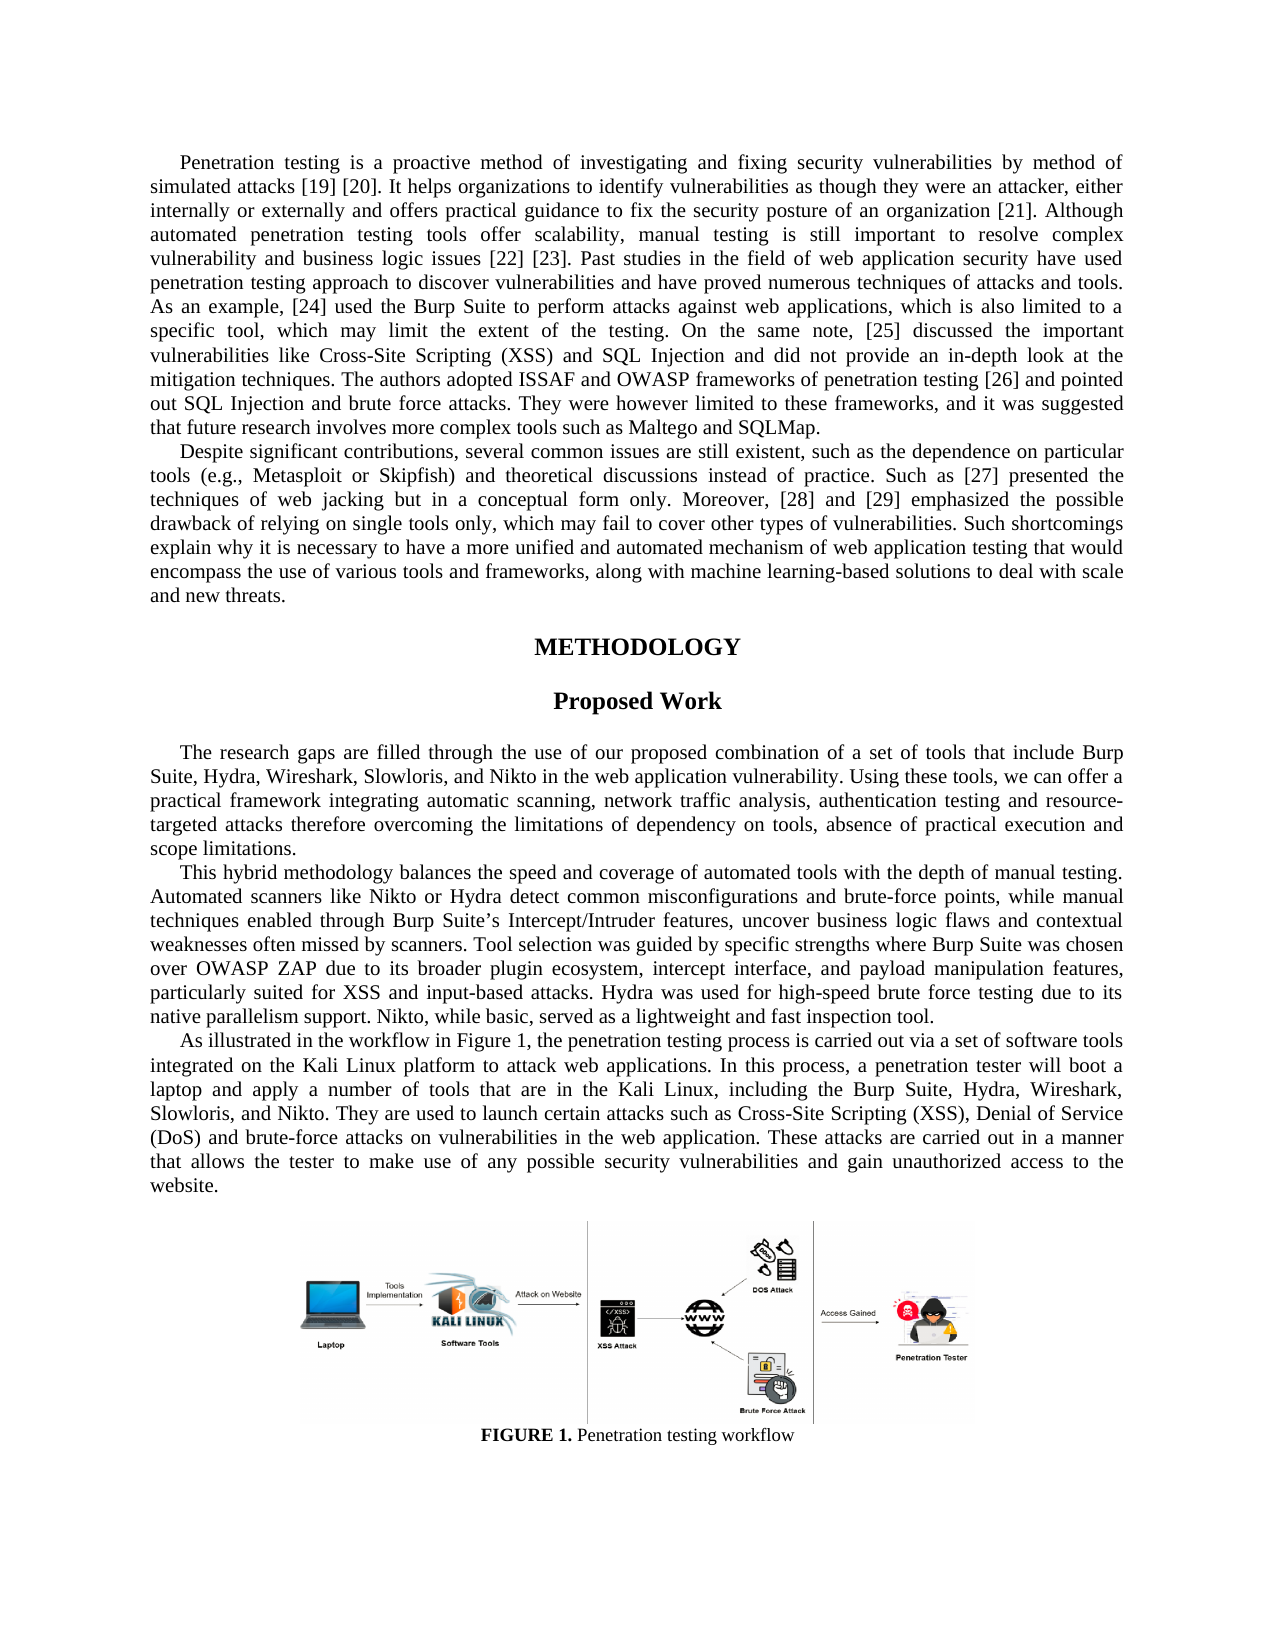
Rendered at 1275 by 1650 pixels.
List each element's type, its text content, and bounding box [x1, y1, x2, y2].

picture [300, 1221, 976, 1424]
text The research gaps are filled through the use of our proposed combination of a set of tools that include Burp Suite, Hydra, Wireshark, Slowloris, and Nikto in the web application vulnerability. Using these tools, we can offer a practical framework integrating automatic scanning, network traffic analysis, authentication testing and resource-targeted attacks therefore overcoming the limitations of dependency on tools, absence of practical execution and scope limitations. [150, 740, 1125, 860]
text Despite significant contributions, several common issues are still existent, such as the dependence on particular tools (e.g., Metasploit or Skipfish) and theoretical discussions instead of practice. Such as [27] presented the techniques of web jacking but in a conceptual form only. Moreover, [28] and [29] emphasized the possible drawback of relying on single tools only, which may fail to cover other types of vulnerabilities. Such shortcomings explain why it is necessary to have a more unified and automated mechanism of web application testing that would encompass the use of various tools and frameworks, along with machine learning-based solutions to deal with scale and new threats. [150, 439, 1125, 607]
text This hybrid methodology balances the speed and coverage of automated tools with the depth of manual testing. Automated scanners like Nikto or Hydra detect common misconfigurations and brute-force points, while manual techniques enabled through Burp Suite’s Intercept/Intruder features, uncover business logic flaws and contextual weaknesses often missed by scanners. Tool selection was guided by specific strengths where Burp Suite was chosen over OWASP ZAP due to its broader plugin ecosystem, intercept interface, and payload manipulation features, particularly suited for XSS and input-based attacks. Hydra was used for high-speed brute force testing due to its native parallelism support. Nikto, while basic, served as a lightweight and fast inspection tool. [150, 860, 1125, 1028]
text FIGURE 1. Penetration testing workflow [150, 1424, 1125, 1446]
text Penetration testing is a proactive method of investigating and fixing security vulnerabilities by method of simulated attacks [19] [20]. It helps organizations to identify vulnerabilities as though they were an attacker, either internally or externally and offers practical guidance to fix the security posture of an organization [21]. Although automated penetration testing tools offer scalability, manual testing is still important to resolve complex vulnerability and business logic issues [22] [23]. Past studies in the field of web application security have used penetration testing approach to discover vulnerabilities and have proved numerous techniques of attacks and tools. As an example, [24] used the Burp Suite to perform attacks against web applications, which is also limited to a specific tool, which may limit the extent of the testing. On the same note, [25] discussed the important vulnerabilities like Cross-Site Scripting (XSS) and SQL Injection and did not provide an in-depth look at the mitigation techniques. The authors adopted ISSAF and OWASP frameworks of penetration testing [26] and pointed out SQL Injection and brute force attacks. They were however limited to these frameworks, and it was suggested that future research involves more complex tools such as Maltego and SQLMap. [150, 150, 1125, 439]
text As illustrated in the workflow in Figure 1, the penetration testing process is carried out via a set of software tools integrated on the Kali Linux platform to attack web applications. In this process, a penetration tester will boot a laptop and apply a number of tools that are in the Kali Linux, including the Burp Suite, Hydra, Wireshark, Slowloris, and Nikto. They are used to launch certain attacks such as Cross-Site Scripting (XSS), Denial of Service (DoS) and brute-force attacks on vulnerabilities in the web application. These attacks are carried out in a manner that allows the tester to make use of any possible security vulnerabilities and gain unauthorized access to the website. [150, 1028, 1125, 1197]
subtitle METHODOLOGY [150, 632, 1125, 661]
subtitle Proposed Work [150, 686, 1125, 715]
